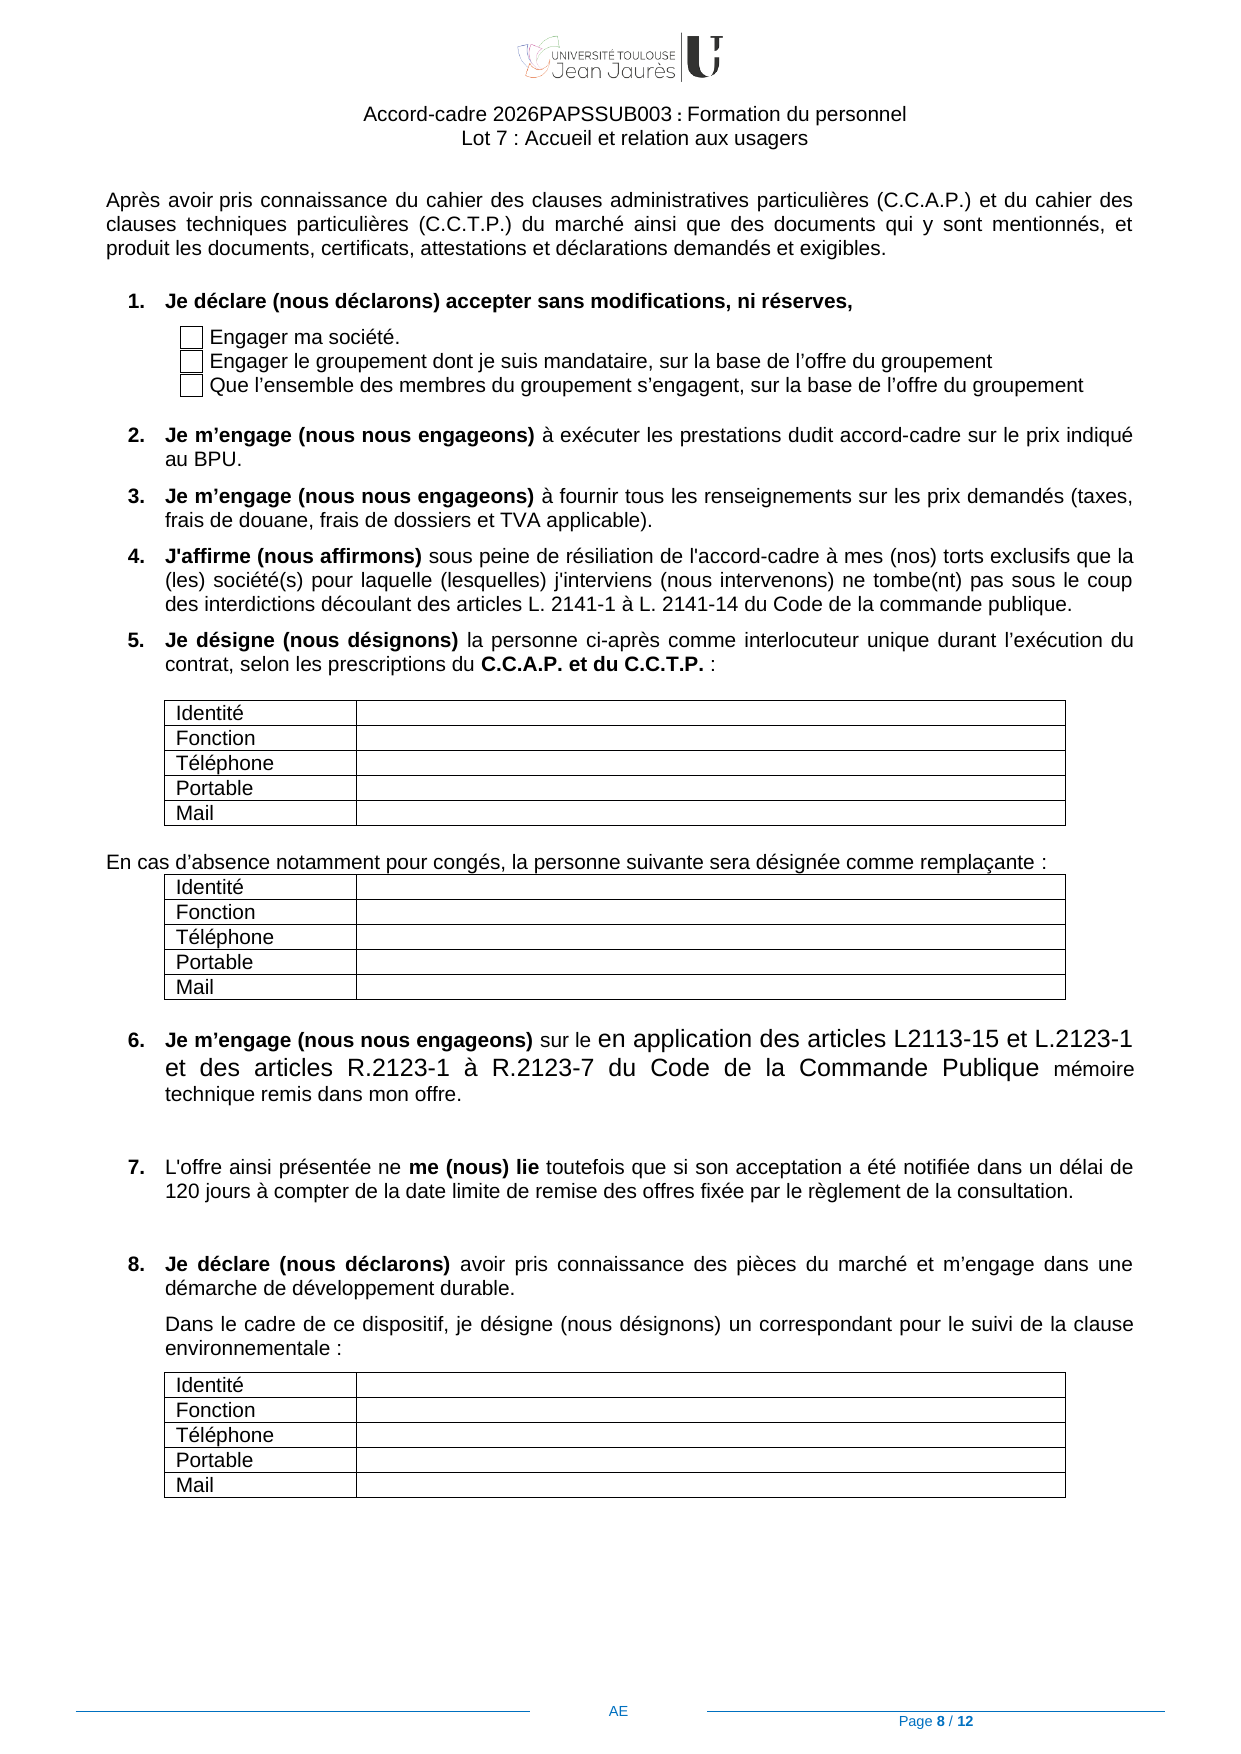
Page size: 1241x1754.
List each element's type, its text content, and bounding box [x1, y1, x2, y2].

table_header Identité [165, 701, 356, 725]
text En cas d’absence notamment pour congés, la personne suivante sera désignée comme remplaçante : [106, 850, 1134, 874]
table_header [357, 875, 1065, 899]
table_cell [357, 950, 1065, 974]
table_cell [357, 751, 1065, 775]
list Je déclare (nous déclarons) accepter sans modifications, ni réserves, [128, 288, 1134, 312]
table_cell [357, 975, 1065, 999]
table_cell [357, 925, 1065, 949]
list Je déclare (nous déclarons) avoir pris connaissance des pièces du marché et m’engage dans une démarche de développement durable. [128, 1251, 1134, 1299]
text Après avoir pris connaissance du cahier des clauses administratives particulières (C.C.A.P.) et du cahier des clauses techniques particulières (C.C.T.P.) du marché ainsi que des documents qui y sont mentionnés, et produit les documents, certificats, attestations et déclarations demandés et exigibles. [106, 188, 1134, 260]
picture [515, 29, 726, 83]
list J'affirme (nous affirmons) sous peine de résiliation de l'accord-cadre à mes (nos) torts exclusifs que la (les) société(s) pour laquelle (lesquelles) j'interviens (nous intervenons) ne tombe(nt) pas sous le coup des interdictions découlant des articles L. 2141-1 à L. 2141-14 du Code de la commande publique. [128, 544, 1134, 616]
table_cell Mail [165, 801, 356, 825]
table_cell [357, 1423, 1065, 1447]
table_cell Fonction [165, 726, 356, 750]
table_header Identité [165, 875, 356, 899]
list Je m’engage (nous nous engageons) sur le en application des articles L2113-15 et L.2123-1 et des articles R.2123-1 à R.2123-7 du Code de la Commande Publique mémoire technique remis dans mon offre. [128, 1024, 1134, 1106]
list L'offre ainsi présentée ne me (nous) lie toutefois que si son acceptation a été notifiée dans un délai de 120 jours à compter de la date limite de remise des offres fixée par le règlement de la consultation. [128, 1154, 1134, 1202]
table_cell [357, 801, 1065, 825]
table_cell [357, 776, 1065, 800]
table_cell [357, 900, 1065, 924]
table_cell Mail [165, 975, 356, 999]
table_cell Fonction [165, 900, 356, 924]
table_cell [357, 1473, 1065, 1497]
table_cell Téléphone [165, 925, 356, 949]
text Que l’ensemble des membres du groupement s’engagent, sur la base de l’offre du groupement [106, 373, 1134, 397]
table_cell Portable [165, 1448, 356, 1472]
table_cell Téléphone [165, 1423, 356, 1447]
table_cell Fonction [165, 1398, 356, 1422]
table_header [357, 1373, 1065, 1397]
table_cell [357, 726, 1065, 750]
list Je désigne (nous désignons) la personne ci-après comme interlocuteur unique durant l’exécution du contrat, selon les prescriptions du C.C.A.P. et du C.C.T.P. : [127, 628, 1134, 676]
table_cell [357, 1448, 1065, 1472]
table_header [357, 701, 1065, 725]
text Dans le cadre de ce dispositif, je désigne (nous désignons) un correspondant pour le suivi de la clause environnementale : [165, 1312, 1134, 1360]
table_cell [357, 1398, 1065, 1422]
text Engager ma société. [106, 325, 1134, 349]
table_cell Mail [165, 1473, 356, 1497]
table_cell Portable [165, 776, 356, 800]
list Je m’engage (nous nous engageons) à fournir tous les renseignements sur les prix demandés (taxes, frais de douane, frais de dossiers et TVA applicable). [128, 483, 1134, 531]
table_cell Téléphone [165, 751, 356, 775]
text Engager le groupement dont je suis mandataire, sur la base de l’offre du groupement [106, 349, 1134, 373]
list Je m’engage (nous nous engageons) à exécuter les prestations dudit accord-cadre sur le prix indiqué au BPU. [128, 423, 1134, 471]
table_cell Portable [165, 950, 356, 974]
table_header Identité [165, 1373, 356, 1397]
